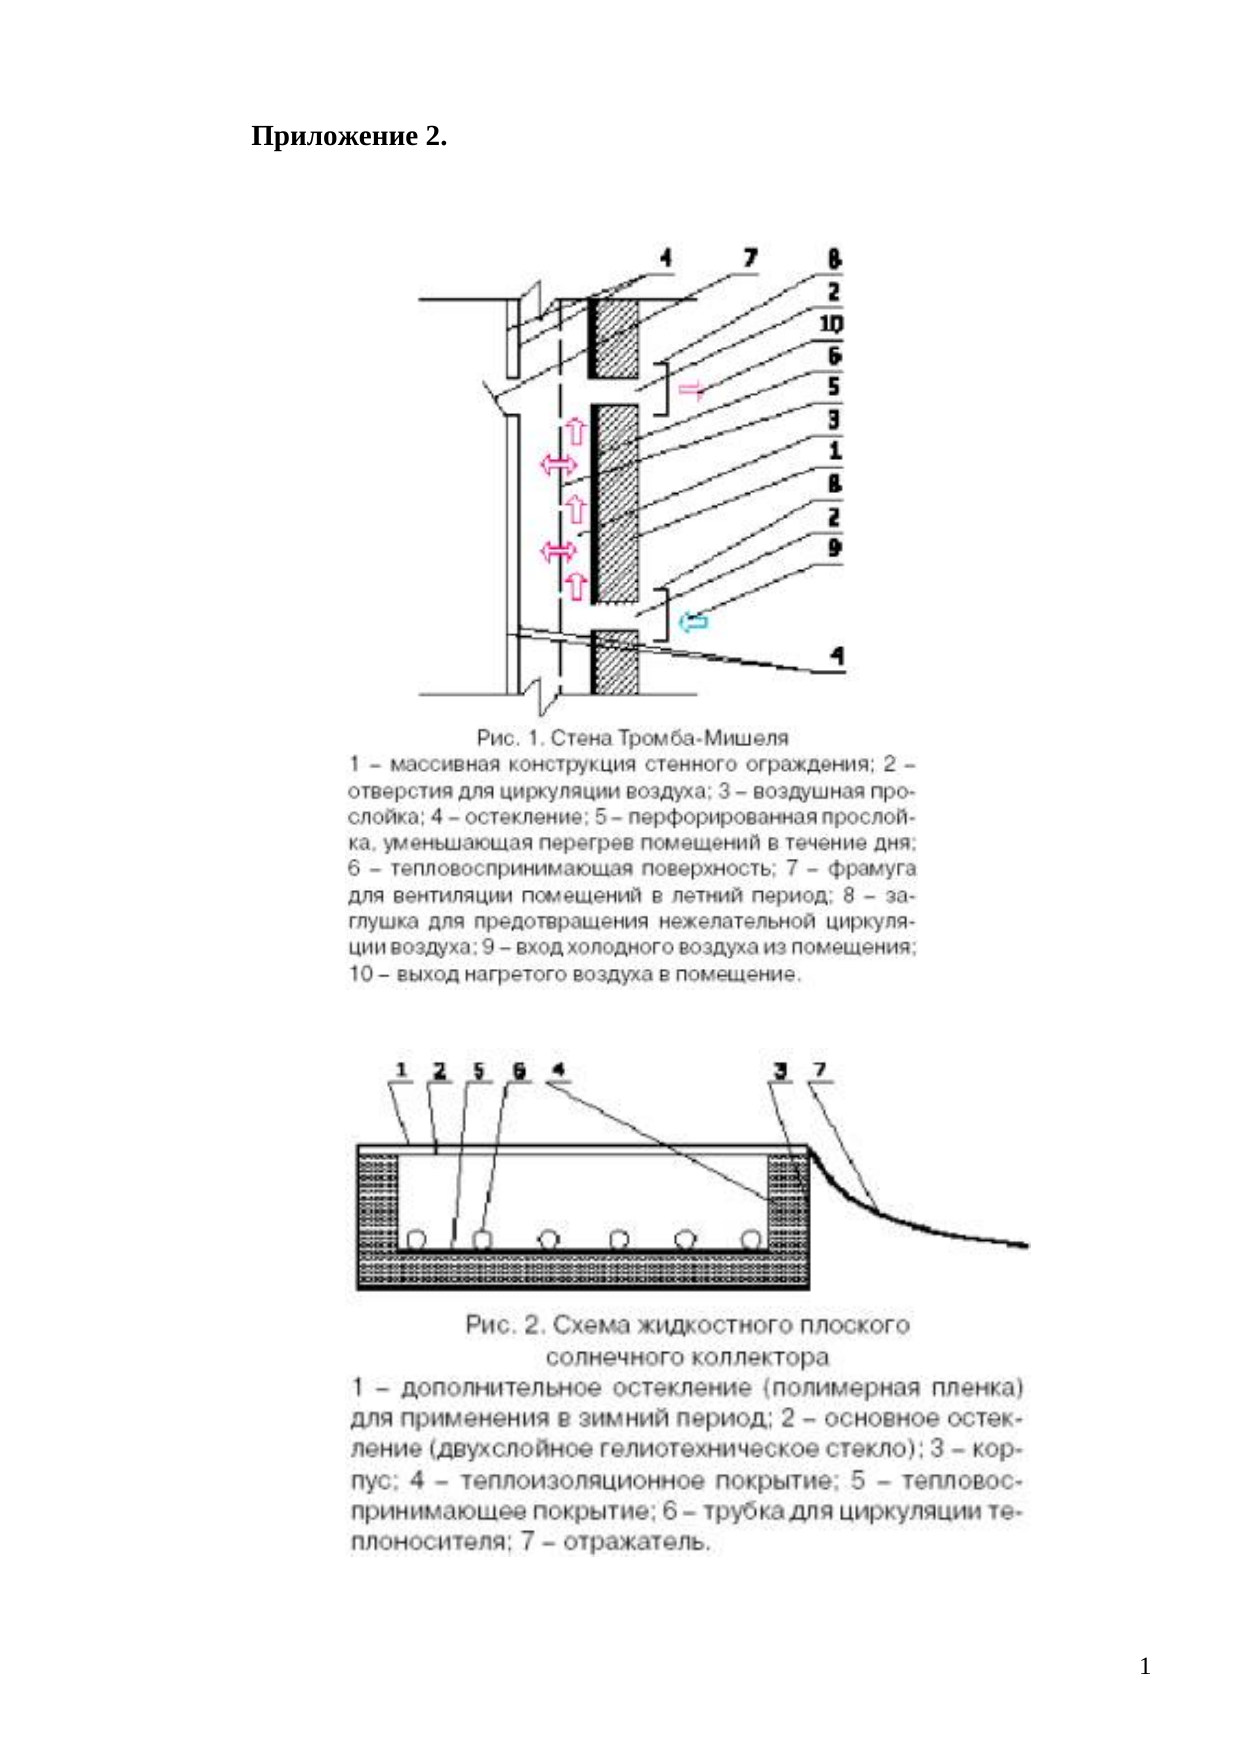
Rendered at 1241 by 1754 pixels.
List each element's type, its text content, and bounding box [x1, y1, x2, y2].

picture [345, 227, 918, 990]
text Приложение 2. [177, 118, 1152, 152]
picture [345, 1048, 1031, 1557]
